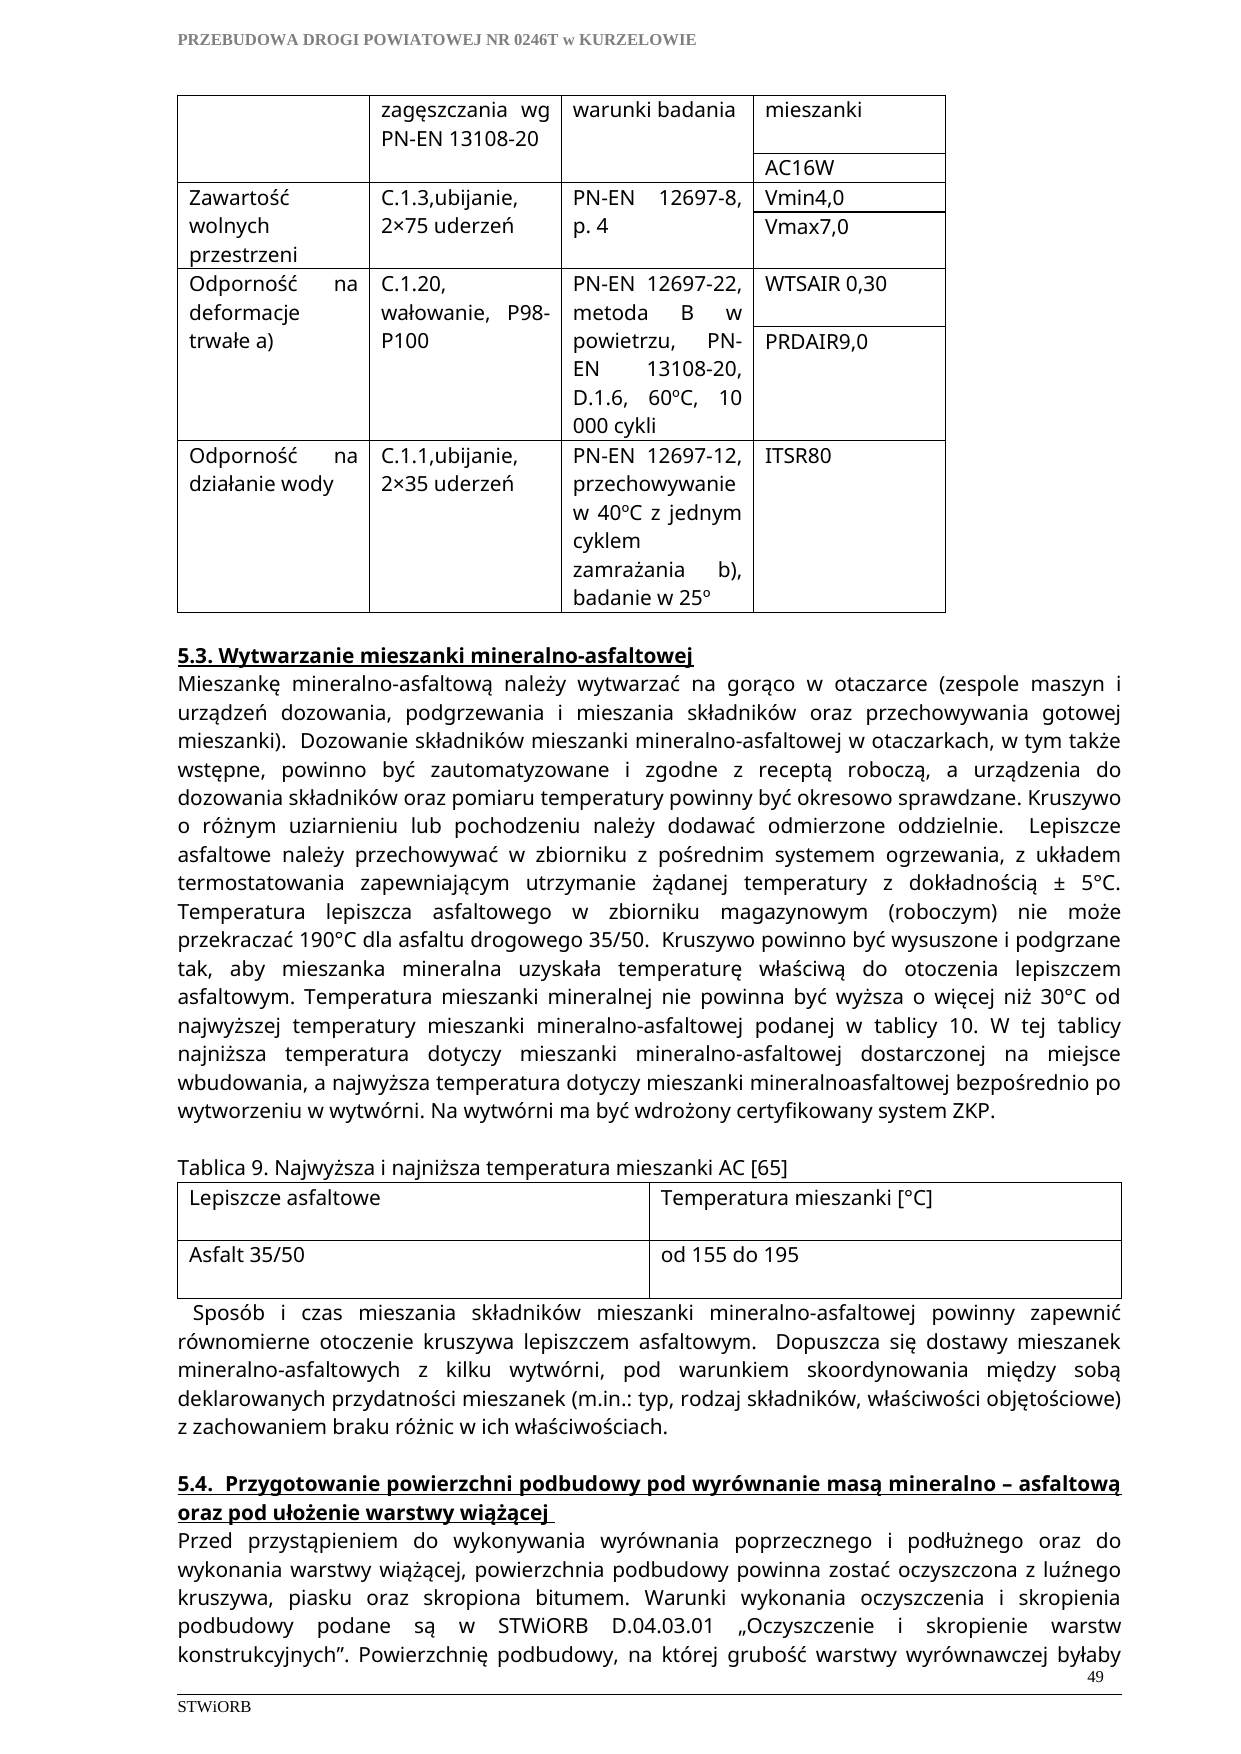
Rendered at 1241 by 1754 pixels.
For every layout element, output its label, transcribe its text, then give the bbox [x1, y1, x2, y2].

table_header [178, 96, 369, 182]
text Tablica 9. Najwyższa i najniższa temperatura mieszanki AC [65] [177, 1153, 1122, 1182]
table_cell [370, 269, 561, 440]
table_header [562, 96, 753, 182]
text Sposób i czas mieszania składników mieszanki mineralno-asfaltowej powinny zapewnić równomierne otoczenie kruszywa lepiszczem asfaltowym. Dopuszcza się dostawy mieszanek mineralno-asfaltowych z kilku wytwórni, pod warunkiem skoordynowania między sobą deklarowanych przydatności mieszanek (m.in.: typ, rodzaj składników, właściwości objętościowe) z zachowaniem braku różnic w ich właściwościach. [177, 1299, 1122, 1441]
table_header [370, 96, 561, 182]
text 5.3. Wytwarzanie mieszanki mineralno-asfaltowej [177, 641, 1122, 669]
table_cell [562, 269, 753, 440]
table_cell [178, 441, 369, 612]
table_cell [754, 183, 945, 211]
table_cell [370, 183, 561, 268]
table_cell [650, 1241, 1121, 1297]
text 5.4. Przygotowanie powierzchni podbudowy pod wyrównanie masą mineralno – asfaltową oraz pod ułożenie warstwy wiążącej [177, 1469, 1122, 1494]
text Mieszankę mineralno-asfaltową należy wytwarzać na gorąco w otaczarce (zespole maszyn i urządzeń dozowania, podgrzewania i mieszania składników oraz przechowywania gotowej mieszanki). Dozowanie składników mieszanki mineralno-asfaltowej w otaczarkach, w tym także wstępne, powinno być zautomatyzowane i zgodne z receptą roboczą, a urządzenia do dozowania składników oraz pomiaru temperatury powinny być okresowo sprawdzane. Kruszywo o różnym uziarnieniu lub pochodzeniu należy dodawać odmierzone oddzielnie. Lepiszcze asfaltowe należy przechowywać w zbiorniku z pośrednim systemem ogrzewania, z układem termostatowania zapewniającym utrzymanie żądanej temperatury z dokładnością ± 5°C. Temperatura lepiszcza asfaltowego w zbiorniku magazynowym (roboczym) nie może przekraczać 190°C dla asfaltu drogowego 35/50. Kruszywo powinno być wysuszone i podgrzane tak, aby mieszanka mineralna uzyskała temperaturę właściwą do otoczenia lepiszczem asfaltowym. Temperatura mieszanki mineralnej nie powinna być wyższa o więcej niż 30°C od najwyższej temperatury mieszanki mineralno-asfaltowej podanej w tablicy 10. W tej tablicy najniższa temperatura dotyczy mieszanki mineralno-asfaltowej dostarczonej na miejsce wbudowania, a najwyższa temperatura dotyczy mieszanki mineralnoasfaltowej bezpośrednio po wytworzeniu w wytwórni. Na wytwórni ma być wdrożony certyfikowany system ZKP. [177, 669, 1122, 1124]
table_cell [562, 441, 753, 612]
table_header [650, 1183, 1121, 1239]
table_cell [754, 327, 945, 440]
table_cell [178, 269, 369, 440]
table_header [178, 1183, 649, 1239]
text 5.4. Przygotowanie powierzchni podbudowy pod wyrównanie masą mineralno – asfaltową oraz pod ułożenie warstwy wiążącej [177, 1495, 1122, 1526]
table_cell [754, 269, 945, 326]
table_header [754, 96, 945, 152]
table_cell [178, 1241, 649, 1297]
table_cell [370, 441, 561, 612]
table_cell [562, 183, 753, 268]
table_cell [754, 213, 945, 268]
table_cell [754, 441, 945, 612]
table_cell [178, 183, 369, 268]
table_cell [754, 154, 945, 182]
